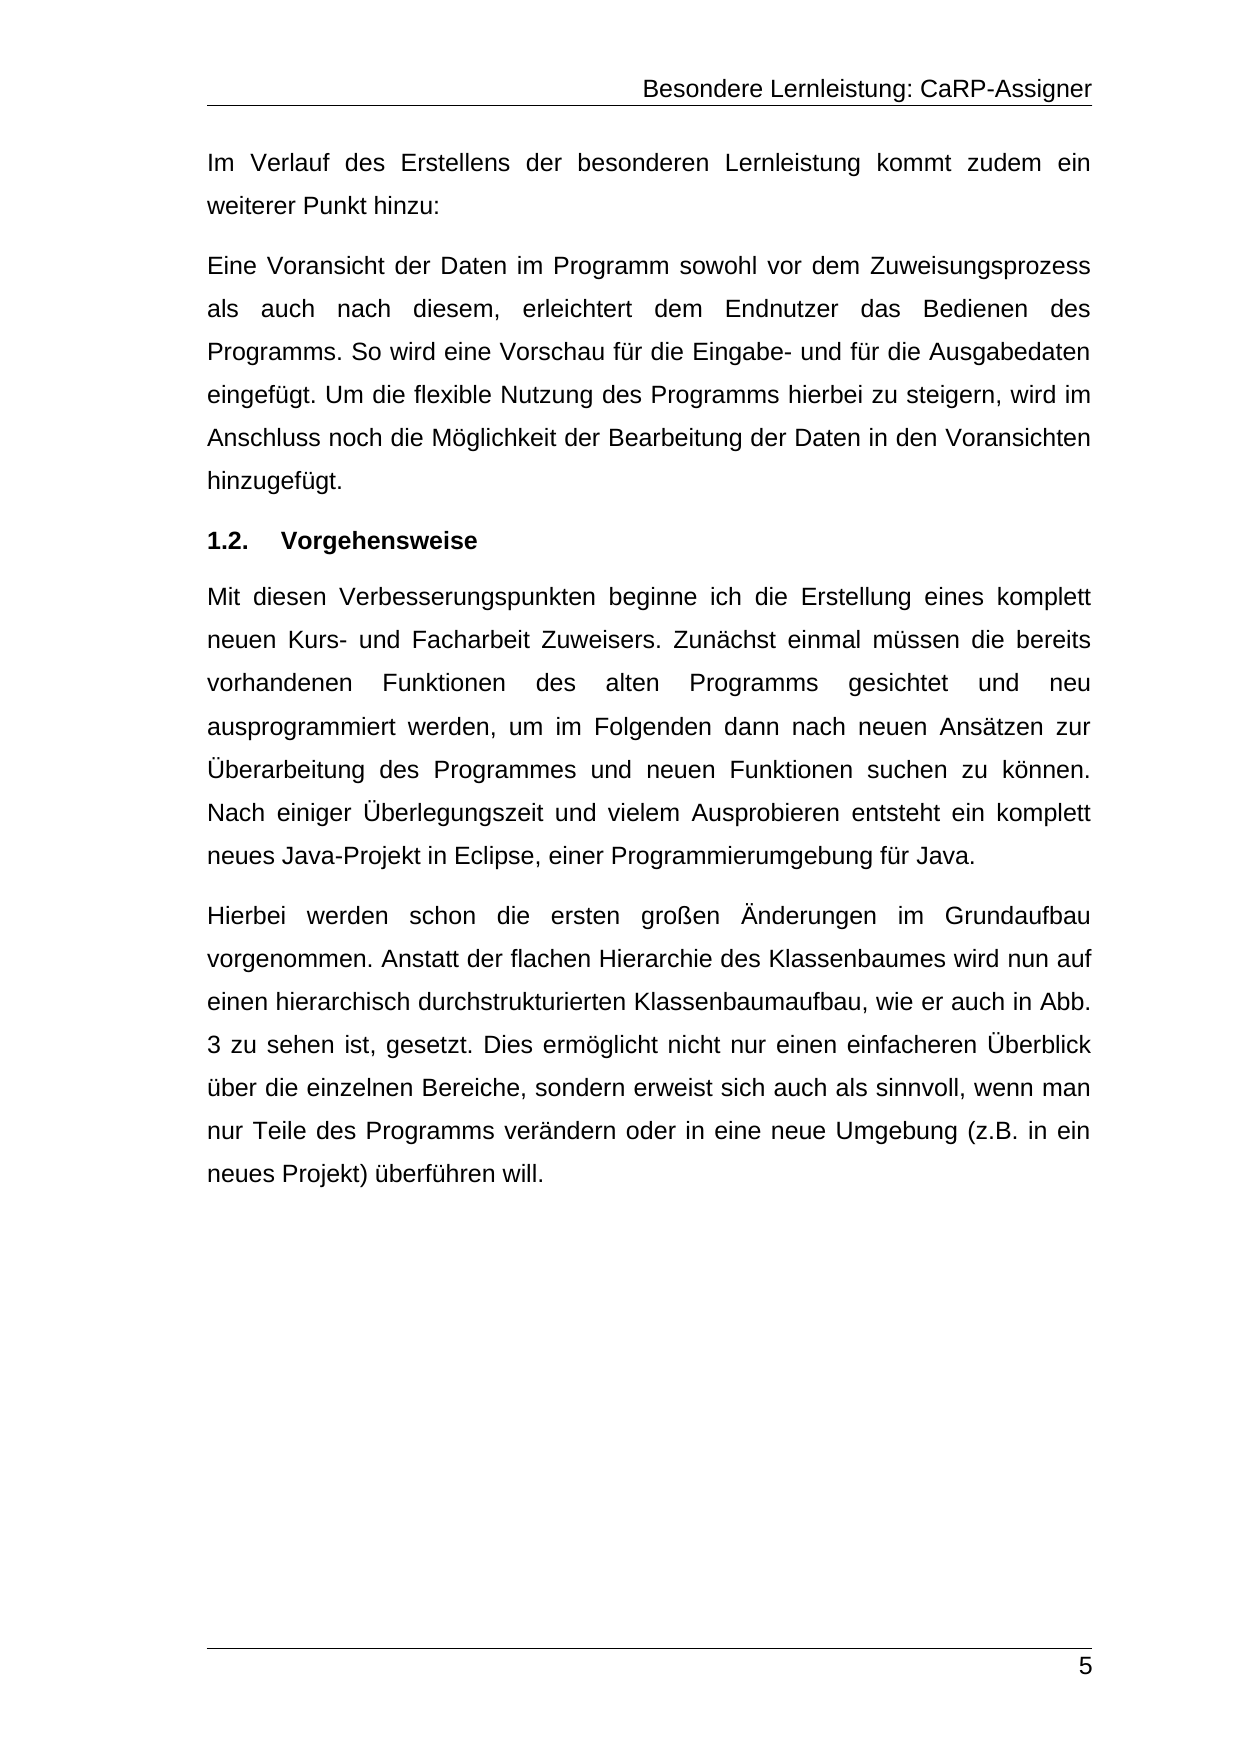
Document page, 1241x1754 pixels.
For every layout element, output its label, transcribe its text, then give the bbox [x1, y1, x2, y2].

text Eine Voransicht der Daten im Programm sowohl vor dem Zuweisungsprozess als auch nach diesem, erleichtert dem Endnutzer das Bedienen des Programms. So wird eine Vorschau für die Eingabe- und für die Ausgabedaten eingefügt. Um die flexible Nutzung des Programms hierbei zu steigern, wird im Anschluss noch die Möglichkeit der Bearbeitung der Daten in den Voransichten hinzugefügt. [207, 251, 1092, 495]
subtitle Vorgehensweise [207, 526, 1092, 555]
text Im Verlauf des Erstellens der besonderen Lernleistung kommt zudem ein weiterer Punkt hinzu: [207, 148, 1092, 219]
text Mit diesen Verbesserungspunkten beginne ich die Erstellung eines komplett neuen Kurs- und Facharbeit Zuweisers. Zunächst einmal müssen die bereits vorhandenen Funktionen des alten Programms gesichtet und neu ausprogrammiert werden, um im Folgenden dann nach neuen Ansätzen zur Überarbeitung des Programmes und neuen Funktionen suchen zu können. Nach einiger Überlegungszeit und vielem Ausprobieren entsteht ein komplett neues Java-Projekt in Eclipse, einer Programmierumgebung für Java. [207, 582, 1092, 869]
text Hierbei werden schon die ersten großen Änderungen im Grundaufbau vorgenommen. Anstatt der flachen Hierarchie des Klassenbaumes wird nun auf einen hierarchisch durchstrukturierten Klassenbaumaufbau, wie er auch in Abb. 3 zu sehen ist, gesetzt. Dies ermöglicht nicht nur einen einfacheren Überblick über die einzelnen Bereiche, sondern erweist sich auch als sinnvoll, wenn man nur Teile des Programms verändern oder in eine neue Umgebung (z.B. in ein neues Projekt) überführen will. [207, 901, 1092, 1188]
